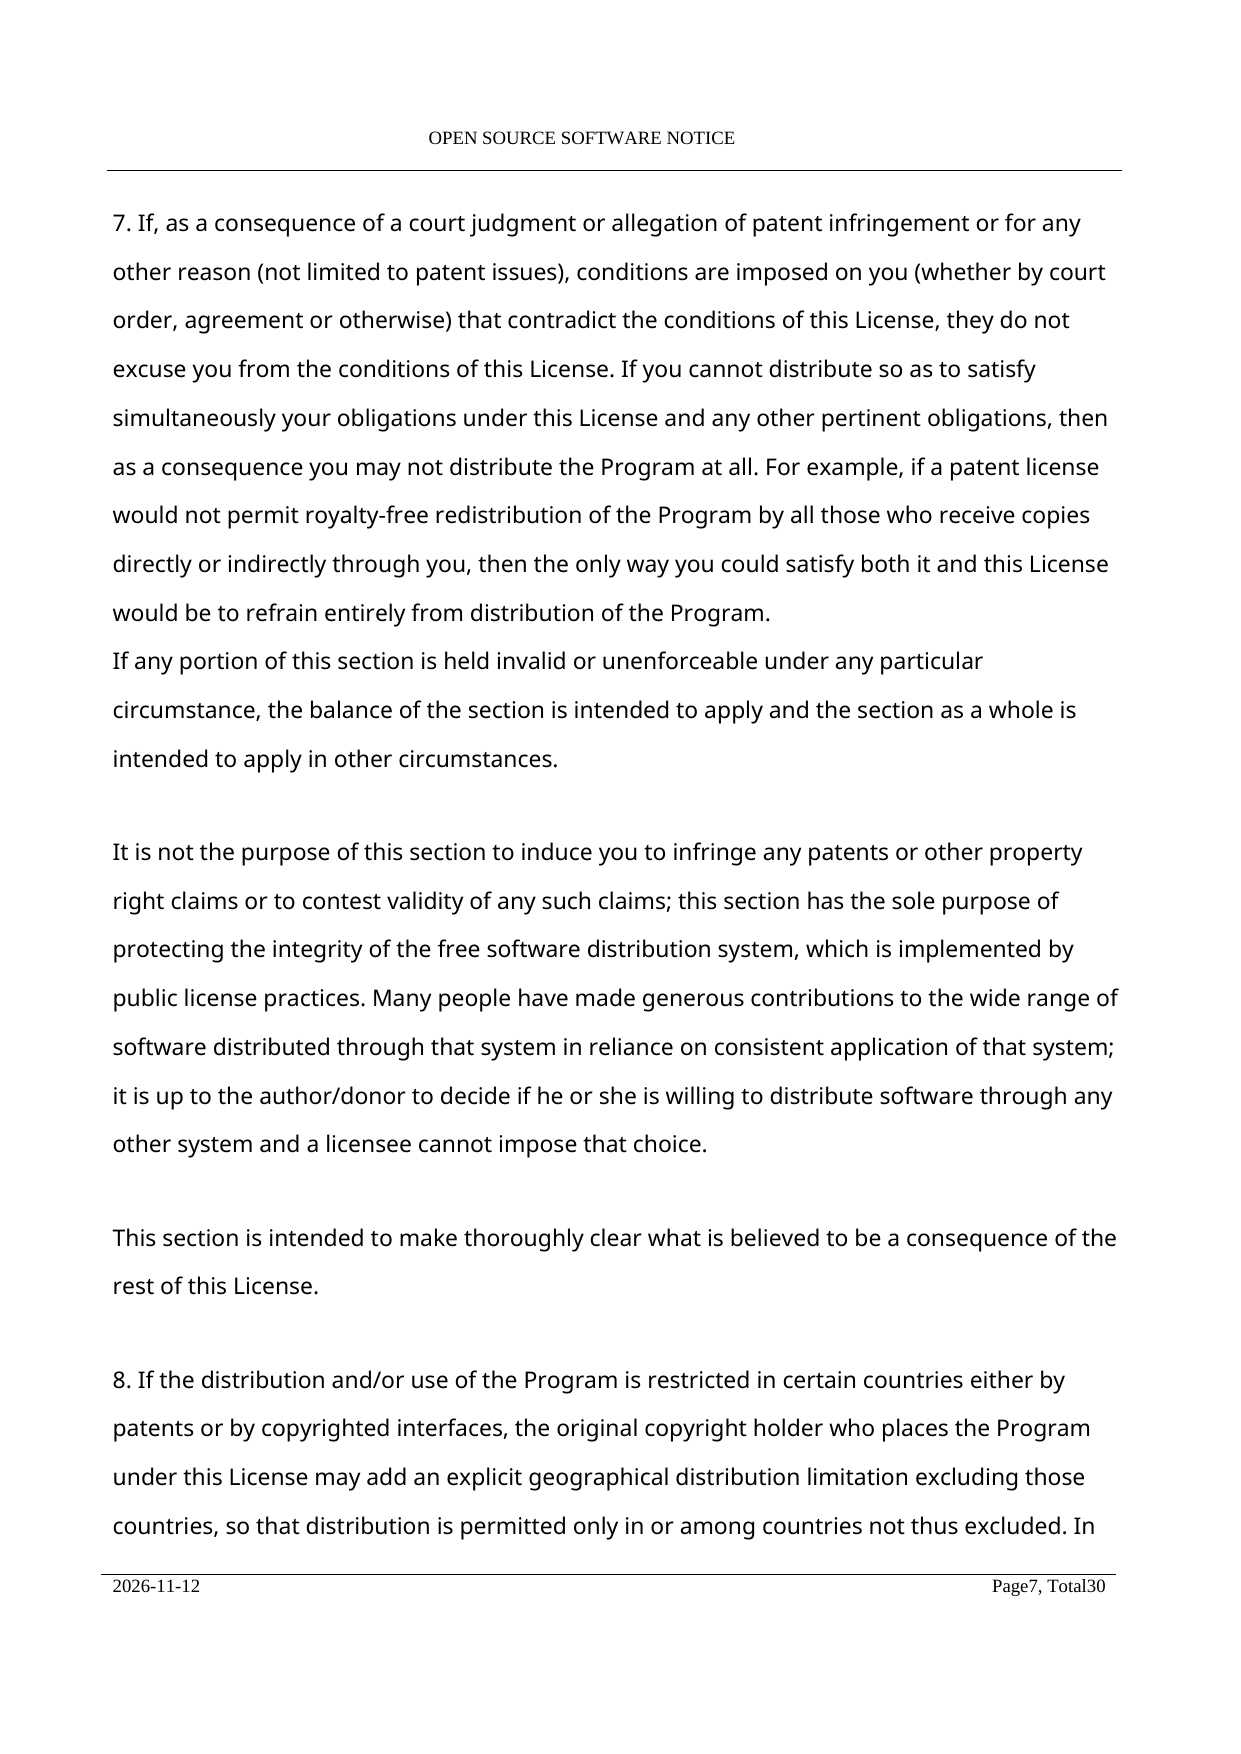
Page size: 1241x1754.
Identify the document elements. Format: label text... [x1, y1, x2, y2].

text It is not the purpose of this section to induce you to infringe any patents or other property right claims or to contest validity of any such claims; this section has the sole purpose of protecting the integrity of the free software distribution system, which is implemented by public license practices. Many people have made generous contributions to the wide range of software distributed through that system in reliance on consistent application of that system; it is up to the author/donor to decide if he or she is willing to distribute software through any other system and a licensee cannot impose that choice. [112, 835, 1128, 1160]
text This section is intended to make thoroughly clear what is believed to be a consequence of the rest of this License. [112, 1221, 1128, 1302]
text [112, 1363, 1128, 1542]
text 7. If, as a consequence of a court judgment or allegation of patent infringement or for any other reason (not limited to patent issues), conditions are imposed on you (whether by court order, agreement or otherwise) that contradict the conditions of this License, they do not excuse you from the conditions of this License. If you cannot distribute so as to satisfy simultaneously your obligations under this License and any other pertinent obligations, then as a consequence you may not distribute the Program at all. For example, if a patent license would not permit royalty-free redistribution of the Program by all those who receive copies directly or indirectly through you, then the only way you could satisfy both it and this License would be to refrain entirely from distribution of the Program. [112, 206, 1128, 629]
text If any portion of this section is held invalid or unenforceable under any particular circumstance, the balance of the section is intended to apply and the section as a whole is intended to apply in other circumstances. [112, 644, 1128, 774]
